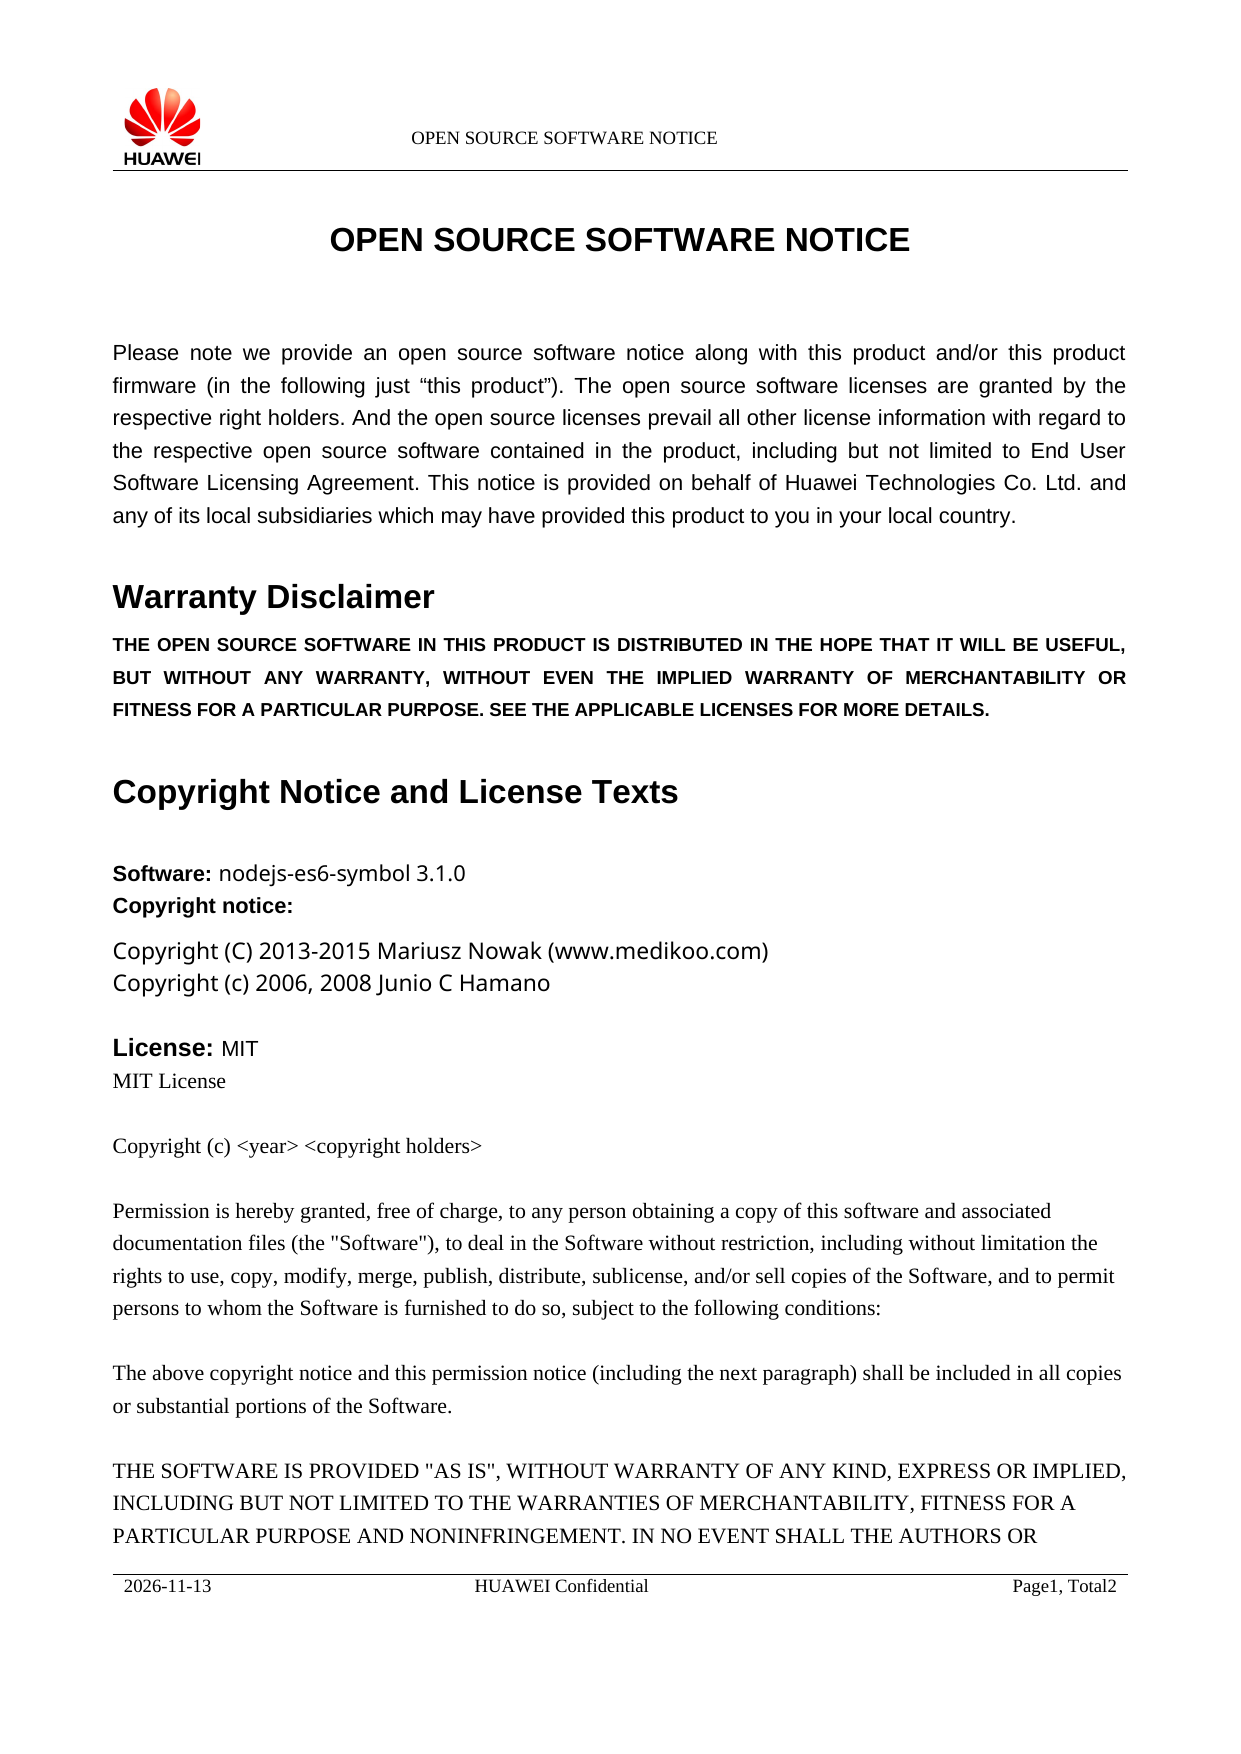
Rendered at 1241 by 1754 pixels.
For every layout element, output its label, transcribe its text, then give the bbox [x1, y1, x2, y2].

text OPEN SOURCE SOFTWARE NOTICE [112, 206, 1128, 271]
text The open source software in this product is distributed in the hope that it will be useful, but WITHOUT ANY WARRANTY, without even the implied warranty of MERCHANTABILITY or FITNESS FOR A PARTICULAR PURPOSE. See the applicable licenses for more details. [112, 629, 1128, 726]
text License: MIT [112, 1031, 1128, 1064]
text Copyright Notice and License Texts [112, 759, 1128, 824]
picture [124, 88, 201, 165]
text Please note we provide an open source software notice along with this product and/or this product firmware (in the following just “this product”). The open source software licenses are granted by the respective right holders. And the open source licenses prevail all other license information with regard to the respective open source software contained in the product, including but not limited to End User Software Licensing Agreement. This notice is provided on behalf of Huawei Technologies Co. Ltd. and any of its local subsidiaries which may have provided this product to you in your local country. [112, 336, 1128, 531]
text Copyright (C) 2013-2015 Mariusz Nowak (www.medikoo.com) Copyright (c) 2006, 2008 Junio C Hamano [112, 934, 1128, 1031]
text Warranty Disclaimer [112, 564, 1128, 629]
title Software: nodejs-es6-symbol 3.1.0 [112, 856, 1128, 889]
text Copyright notice: [112, 889, 1128, 921]
